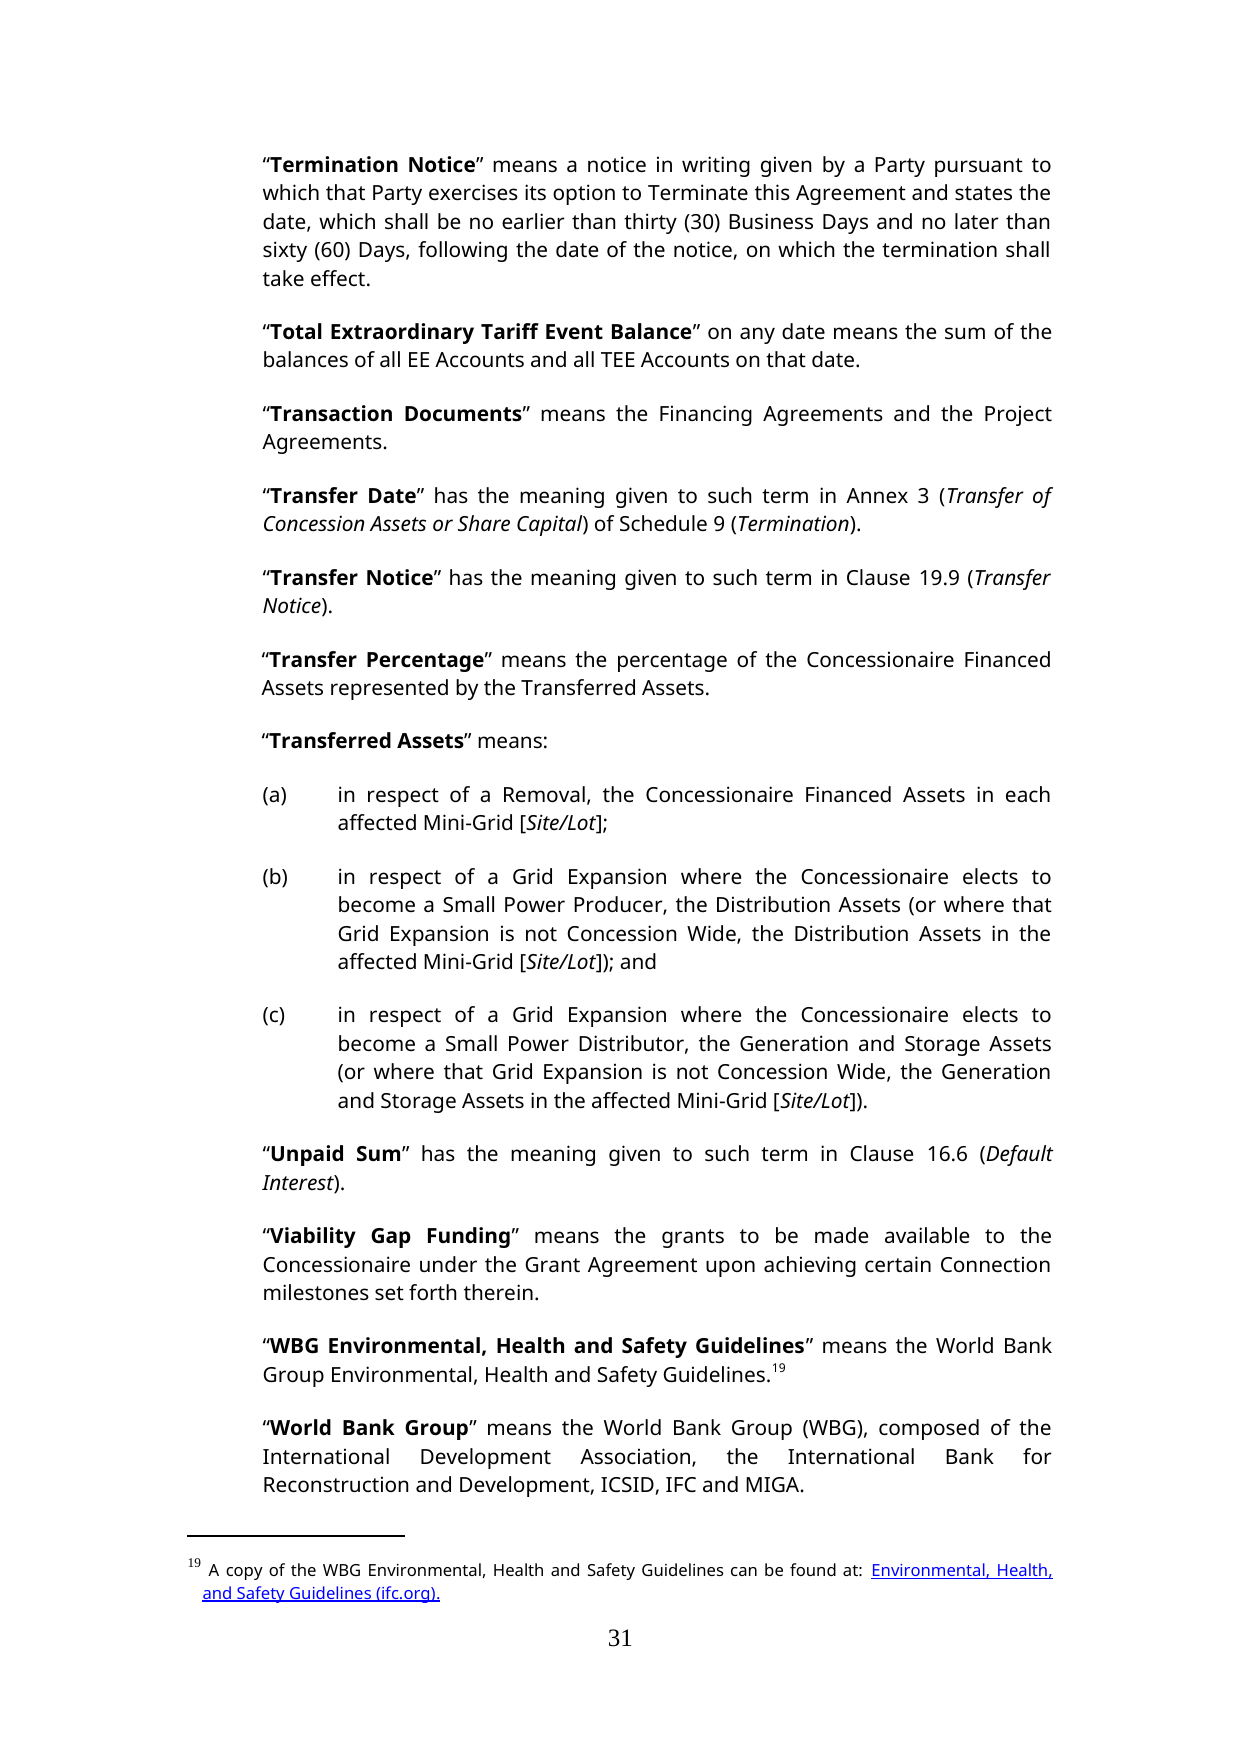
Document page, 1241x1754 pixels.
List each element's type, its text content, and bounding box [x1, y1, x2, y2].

text “Transferred Assets” means: [261, 727, 1053, 755]
text “Transaction Documents” means the Financing Agreements and the Project Agreements. [262, 399, 1053, 456]
text “Unpaid Sum” has the meaning given to such term in Clause 16.6 (Default Interest). [262, 1139, 1053, 1196]
text in respect of a Grid Expansion where the Concessionaire elects to become a Small Power Distributor, the Generation and Storage Assets (or where that Grid Expansion is not Concession Wide, the Generation and Storage Assets in the affected Mini-Grid [Site/Lot]). [262, 1001, 1053, 1114]
text “Termination Notice” means a notice in writing given by a Party pursuant to which that Party exercises its option to Terminate this Agreement and states the date, which shall be no earlier than thirty (30) Business Days and no later than sixty (60) Days, following the date of the notice, on which the termination shall take effect. [262, 150, 1053, 292]
text “World Bank Group” means the World Bank Group (WBG), composed of the International Development Association, the International Bank for Reconstruction and Development, ICSID, IFC and MIGA. [262, 1413, 1053, 1499]
text “Total Extraordinary Tariff Event Balance” on any date means the sum of the balances of all EE Accounts and all TEE Accounts on that date. [262, 317, 1053, 374]
text “Viability Gap Funding” means the grants to be made available to the Concessionaire under the Grant Agreement upon achieving certain Connection milestones set forth therein. [262, 1221, 1053, 1307]
text in respect of a Removal, the Concessionaire Financed Assets in each affected Mini-Grid [Site/Lot]; [262, 780, 1053, 837]
text “Transfer Notice” has the meaning given to such term in Clause 19.9 (Transfer Notice). [262, 563, 1053, 620]
text “WBG Environmental, Health and Safety Guidelines” means the World Bank Group Environmental, Health and Safety Guidelines. [262, 1332, 1053, 1388]
text “Transfer Date” has the meaning given to such term in Annex 3 (Transfer of Concession Assets or Share Capital) of Schedule 9 (Termination). [262, 481, 1053, 538]
text in respect of a Grid Expansion where the Concessionaire elects to become a Small Power Producer, the Distribution Assets (or where that Grid Expansion is not Concession Wide, the Distribution Assets in the affected Mini-Grid [Site/Lot]); and [262, 862, 1053, 976]
text “Transfer Percentage” means the percentage of the Concessionaire Financed Assets represented by the Transferred Assets. [261, 645, 1053, 702]
